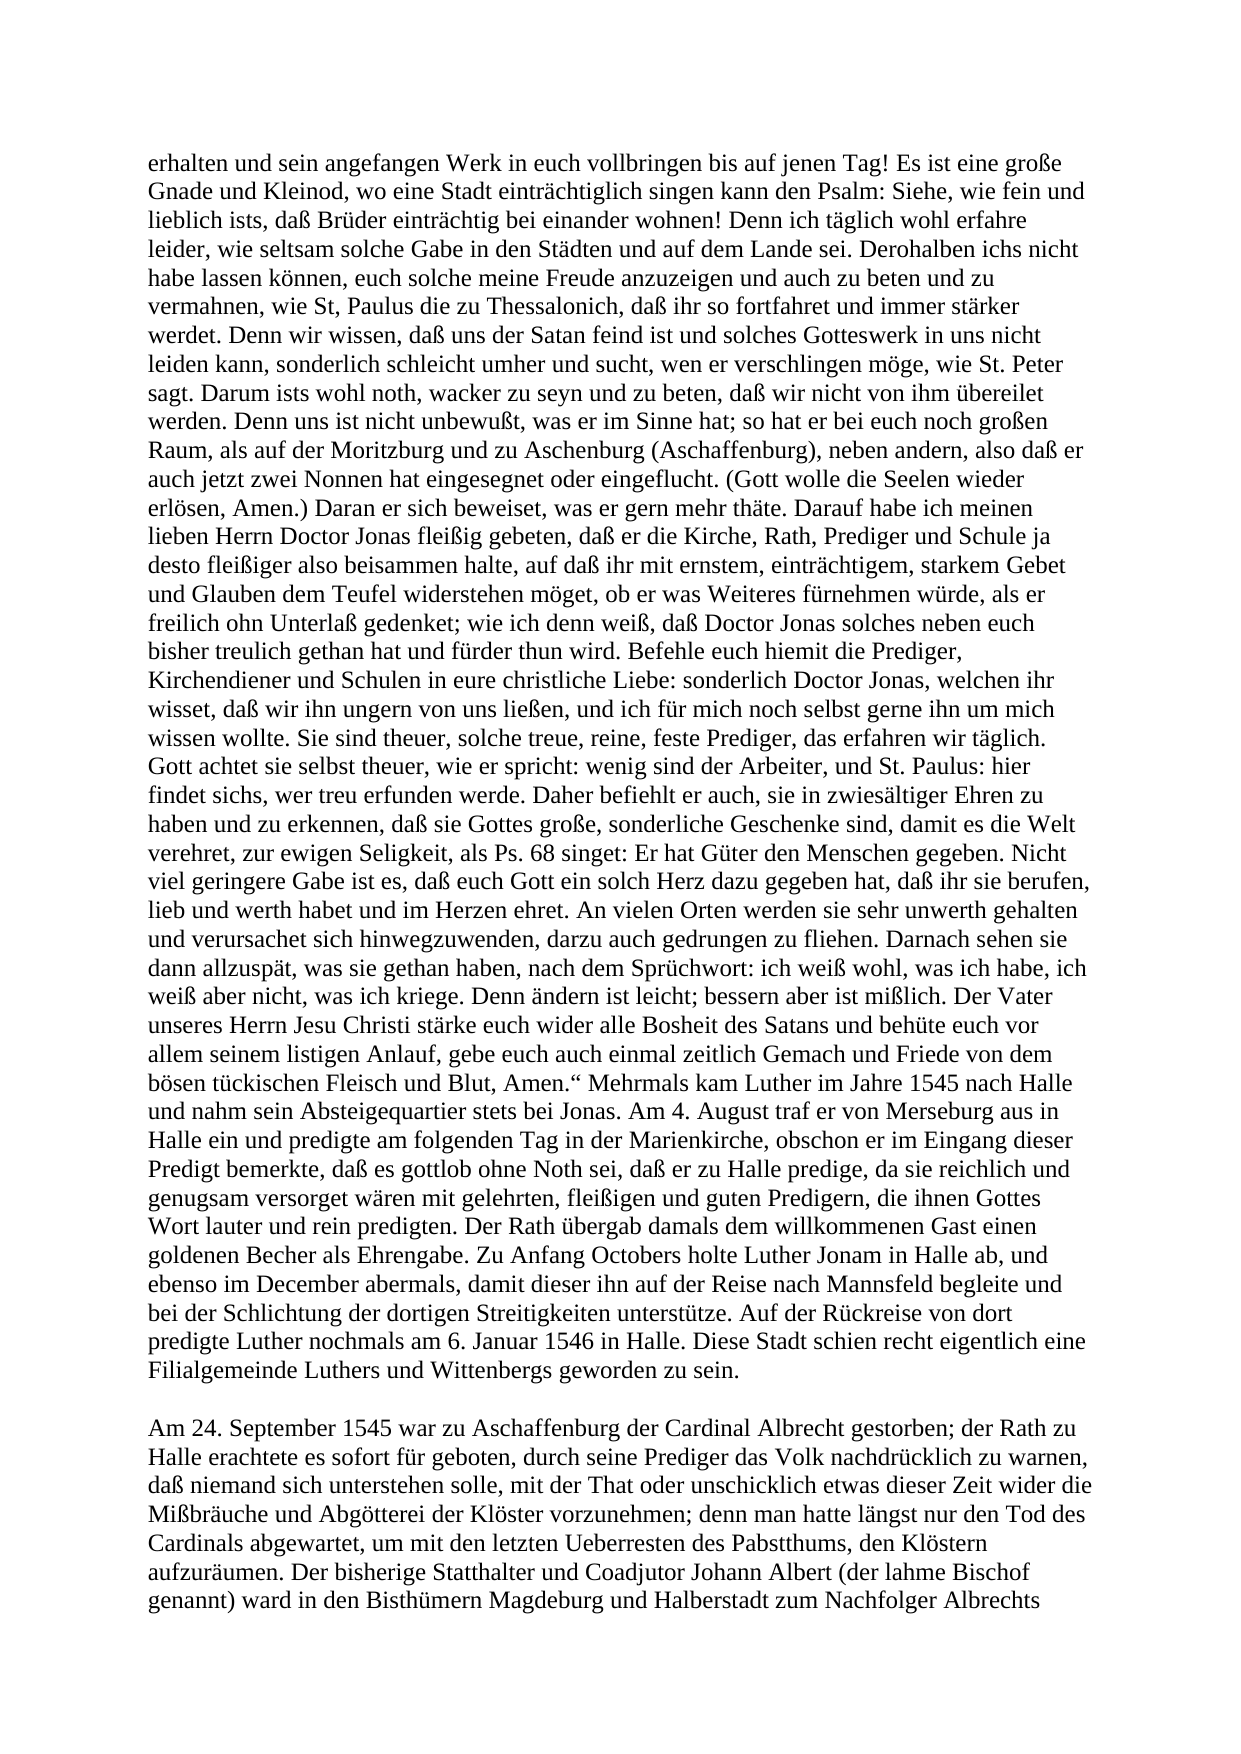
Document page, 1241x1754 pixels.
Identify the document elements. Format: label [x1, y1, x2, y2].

text [148, 1413, 1093, 1614]
text [148, 148, 1093, 1384]
